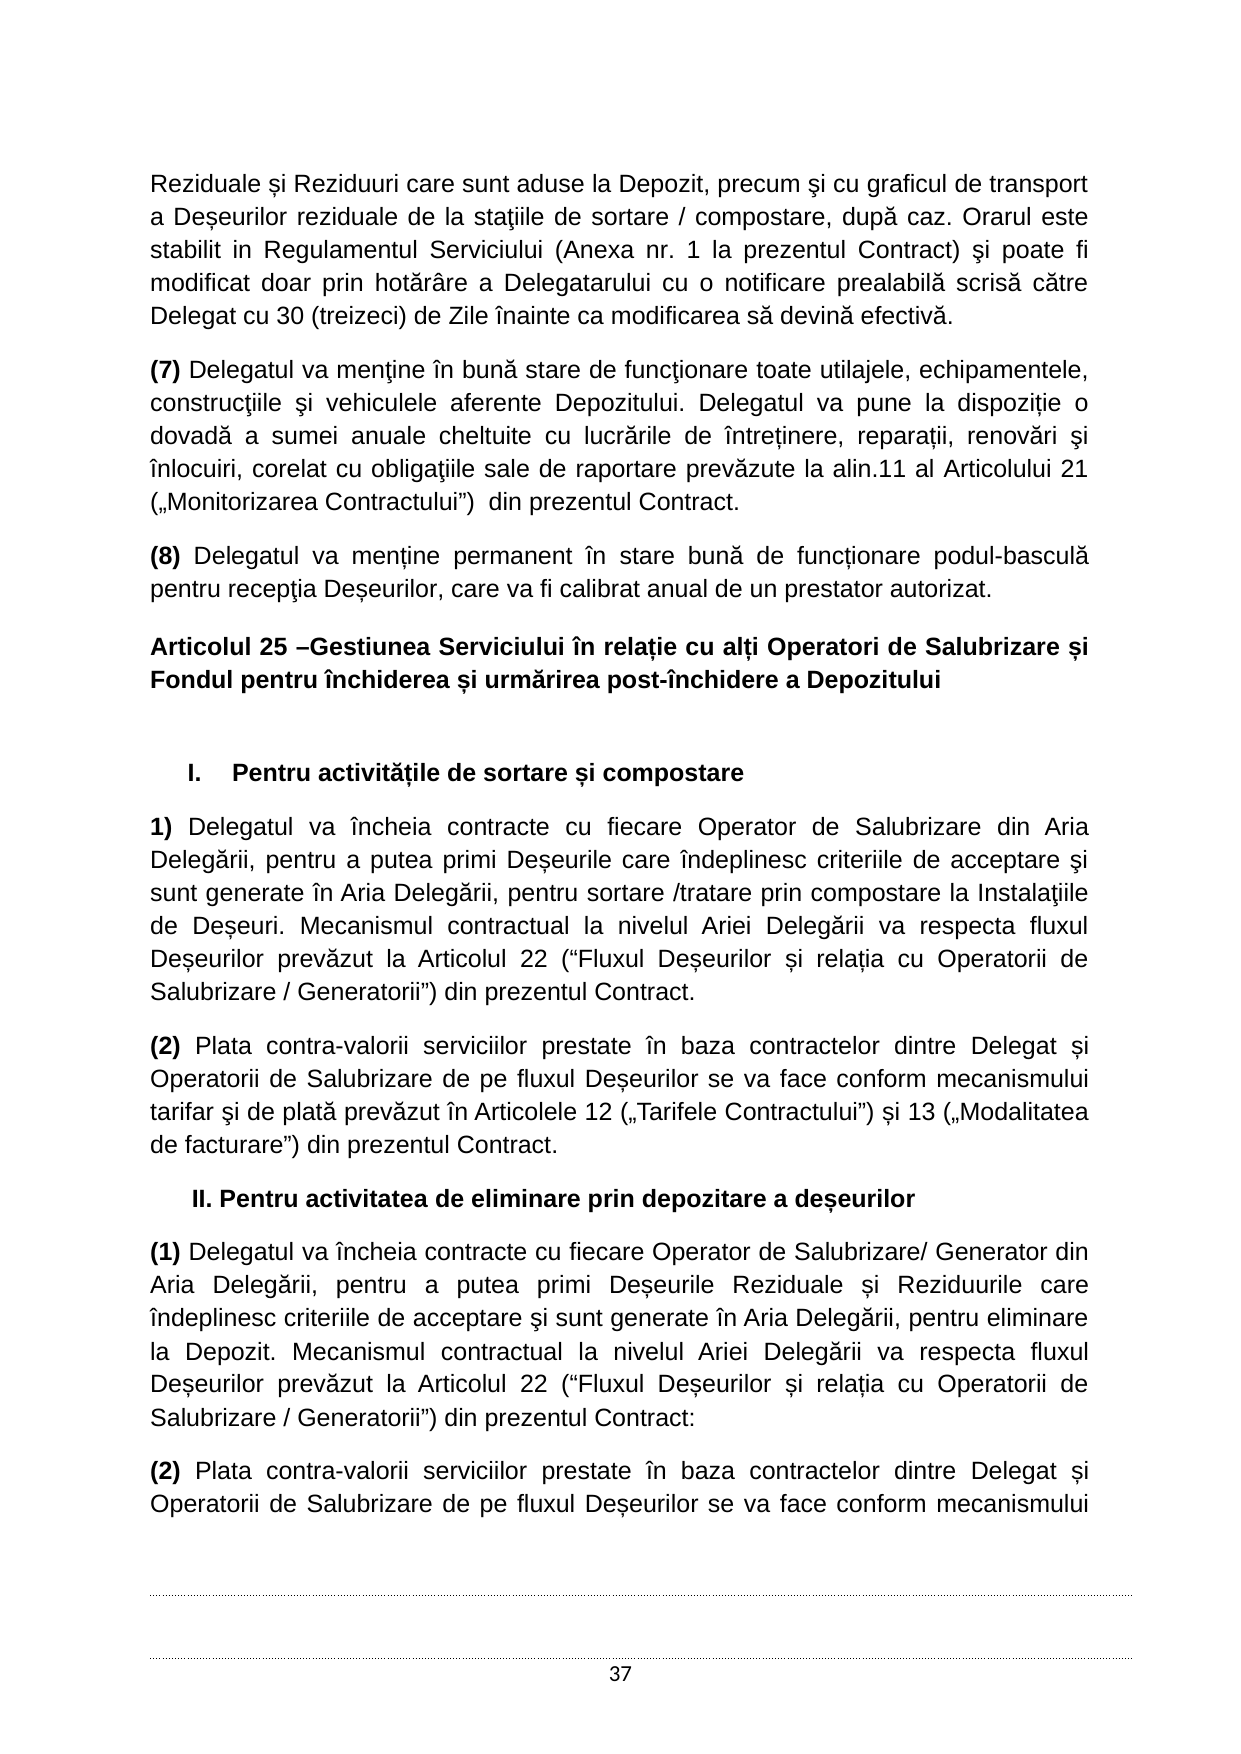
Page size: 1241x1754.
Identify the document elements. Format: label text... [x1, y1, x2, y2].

list Pentru activitățile de sortare și compostare [187, 758, 1090, 787]
text 1) Delegatul va încheia contracte cu fiecare Operator de Salubrizare din Aria Delegării, pentru a putea primi Deșeurile care îndeplinesc criteriile de acceptare şi sunt generate în Aria Delegării, pentru sortare /tratare prin compostare la Instalaţiile de Deșeuri. Mecanismul contractual la nivelul Ariei Delegării va respecta fluxul Deșeurilor prevăzut la Articolul 22 (“Fluxul Deșeurilor și relația cu Operatorii de Salubrizare / Generatorii”) din prezentul Contract. [150, 812, 1090, 1006]
text (8) Delegatul va menține permanent în stare bună de funcționare podul-basculă pentru recepţia Deșeurilor, care va fi calibrat anual de un prestator autorizat. [150, 541, 1090, 602]
text (1) Delegatul va încheia contracte cu fiecare Operator de Salubrizare/ Generator din Aria Delegării, pentru a putea primi Deșeurile Reziduale și Reziduurile care îndeplinesc criteriile de acceptare şi sunt generate în Aria Delegării, pentru eliminare la Depozit. Mecanismul contractual la nivelul Ariei Delegării va respecta fluxul Deșeurilor prevăzut la Articolul 22 (“Fluxul Deșeurilor și relația cu Operatorii de Salubrizare / Generatorii”) din prezentul Contract: [150, 1237, 1090, 1431]
subtitle Articolul 25 –Gestiunea Serviciului în relație cu alți Operatori de Salubrizare și Fondul pentru închiderea și urmărirea post-închidere a Depozitului [150, 632, 1090, 693]
text II. Pentru activitatea de eliminare prin depozitare a deșeurilor [150, 1183, 1090, 1212]
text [150, 1456, 1090, 1518]
text (7) Delegatul va menţine în bună stare de funcţionare toate utilajele, echipamentele, construcţiile şi vehiculele aferente Depozitului. Delegatul va pune la dispoziție o dovadă a sumei anuale cheltuite cu lucrările de întreținere, reparații, renovări şi înlocuiri, corelat cu obligaţiile sale de raportare prevăzute la alin.11 al Articolului 21 („Monitorizarea Contractului”) din prezentul Contract. [150, 355, 1090, 516]
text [150, 169, 1090, 329]
